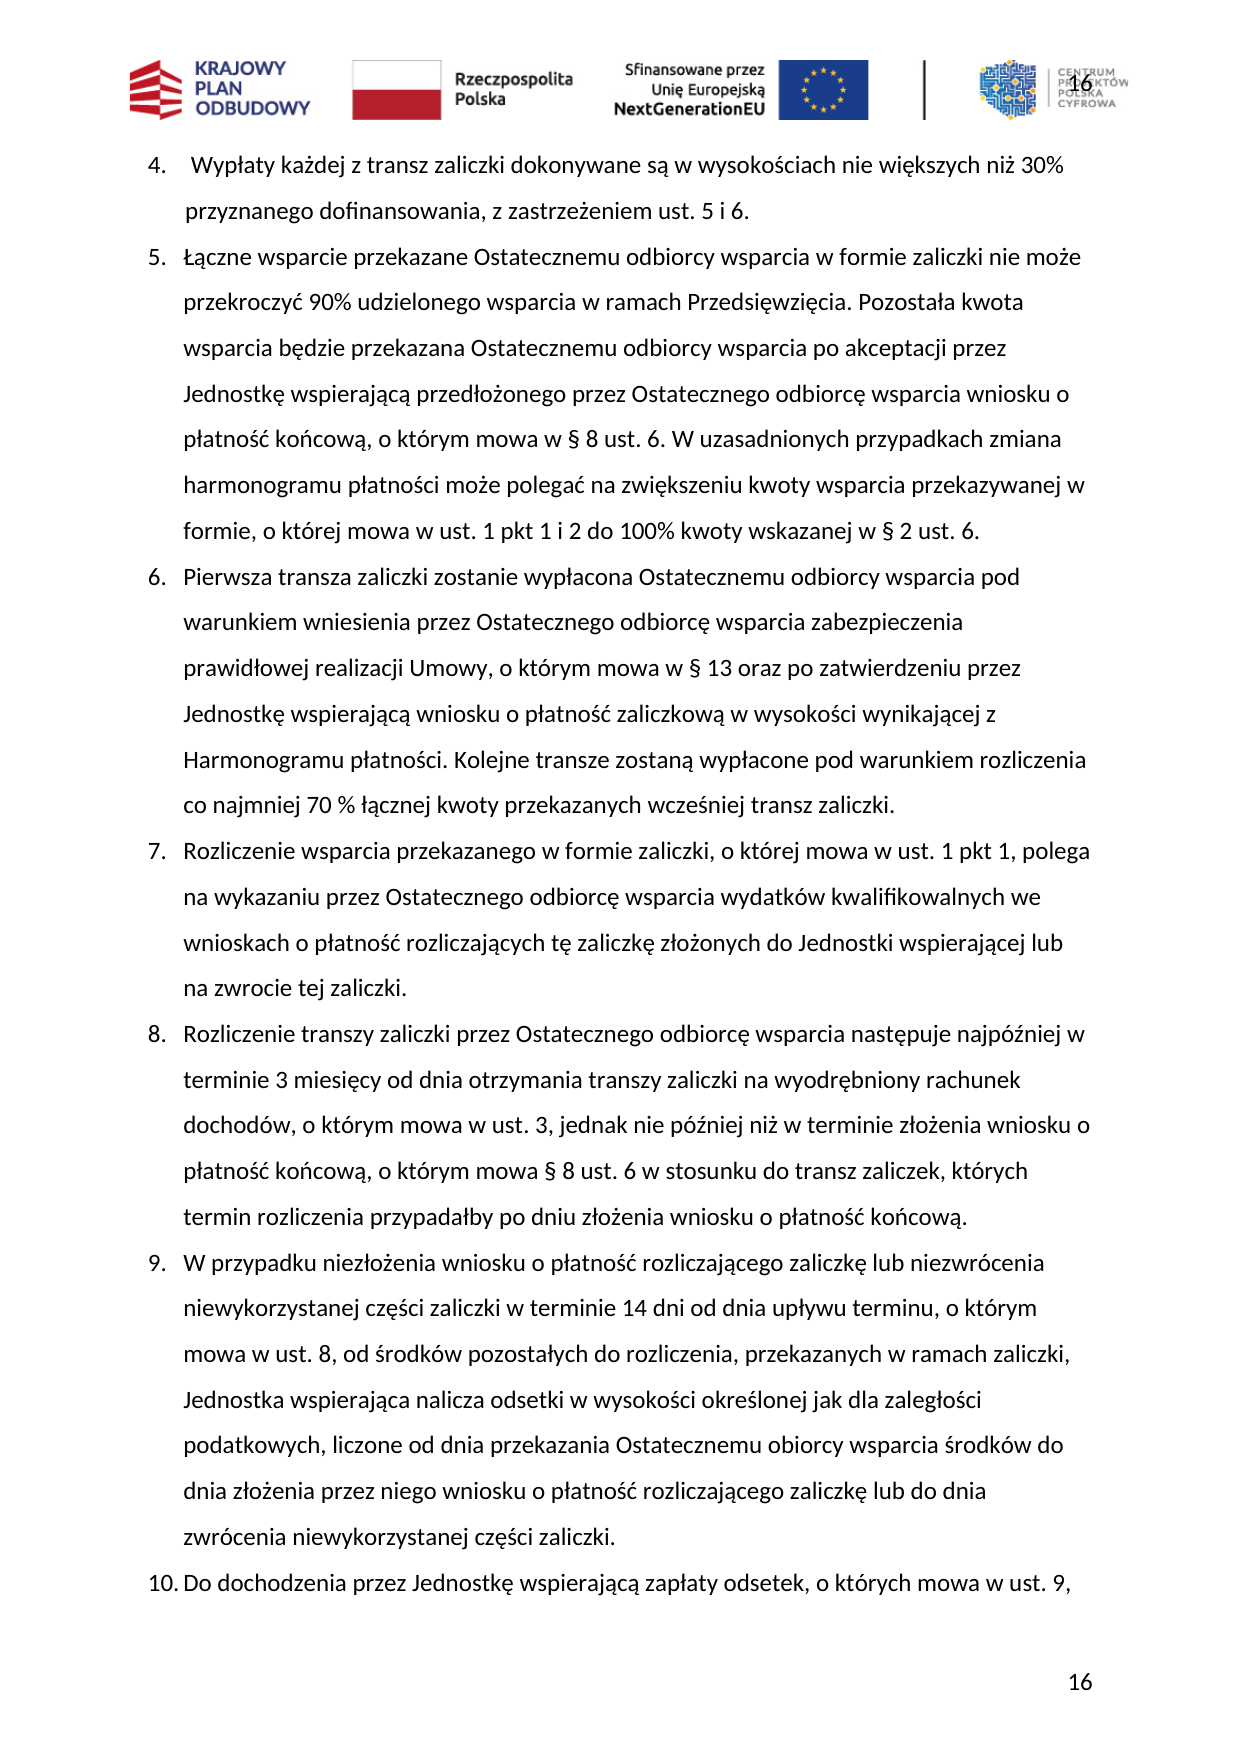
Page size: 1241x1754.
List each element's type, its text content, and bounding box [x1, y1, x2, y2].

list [148, 1567, 1092, 1597]
list W przypadku niezłożenia wniosku o płatność rozliczającego zaliczkę lub niezwrócenia niewykorzystanej części zaliczki w terminie 14 dni od dnia upływu terminu, o którym mowa w ust. 8, od środków pozostałych do rozliczenia, przekazanych w ramach zaliczki, Jednostka wspierająca nalicza odsetki w wysokości określonej jak dla zaległości podatkowych, liczone od dnia przekazania Ostatecznemu obiorcy wsparcia środków do dnia złożenia przez niego wniosku o płatność rozliczającego zaliczkę lub do dnia zwrócenia niewykorzystanej części zaliczki. [148, 1247, 1092, 1552]
picture [129, 60, 1129, 120]
list Rozliczenie transzy zaliczki przez Ostatecznego odbiorcę wsparcia następuje najpóźniej w terminie 3 miesięcy od dnia otrzymania transzy zaliczki na wyodrębniony rachunek dochodów, o którym mowa w ust. 3, jednak nie później niż w terminie złożenia wniosku o płatność końcową, o którym mowa § 8 ust. 6 w stosunku do transz zaliczek, których termin rozliczenia przypadałby po dniu złożenia wniosku o płatność końcową. [148, 1018, 1092, 1232]
list Pierwsza transza zaliczki zostanie wypłacona Ostatecznemu odbiorcy wsparcia pod warunkiem wniesienia przez Ostatecznego odbiorcę wsparcia zabezpieczenia prawidłowej realizacji Umowy, o którym mowa w § 13 oraz po zatwierdzeniu przez Jednostkę wspierającą wniosku o płatność zaliczkową w wysokości wynikającej z Harmonogramu płatności. Kolejne transze zostaną wypłacone pod warunkiem rozliczenia co najmniej 70 % łącznej kwoty przekazanych wcześniej transz zaliczki. [148, 561, 1092, 820]
list Rozliczenie wsparcia przekazanego w formie zaliczki, o której mowa w ust. 1 pkt 1, polega na wykazaniu przez Ostatecznego odbiorcę wsparcia wydatków kwalifikowalnych we wnioskach o płatność rozliczających tę zaliczkę złożonych do Jednostki wspierającej lub na zwrocie tej zaliczki. [148, 835, 1092, 1003]
list Łączne wsparcie przekazane Ostatecznemu odbiorcy wsparcia w formie zaliczki nie może przekroczyć 90% udzielonego wsparcia w ramach Przedsięwzięcia. Pozostała kwota wsparcia będzie przekazana Ostatecznemu odbiorcy wsparcia po akceptacji przez Jednostkę wspierającą przedłożonego przez Ostatecznego odbiorcę wsparcia wniosku o płatność końcową, o którym mowa w § 8 ust. 6. W uzasadnionych przypadkach zmiana harmonogramu płatności może polegać na zwiększeniu kwoty wsparcia przekazywanej w formie, o której mowa w ust. 1 pkt 1 i 2 do 100% kwoty wskazanej w § 2 ust. 6. [148, 241, 1092, 546]
list Wypłaty każdej z transz zaliczki dokonywane są w wysokościach nie większych niż 30% przyznanego dofinansowania, z zastrzeżeniem ust. 5 i 6. [148, 149, 1092, 226]
